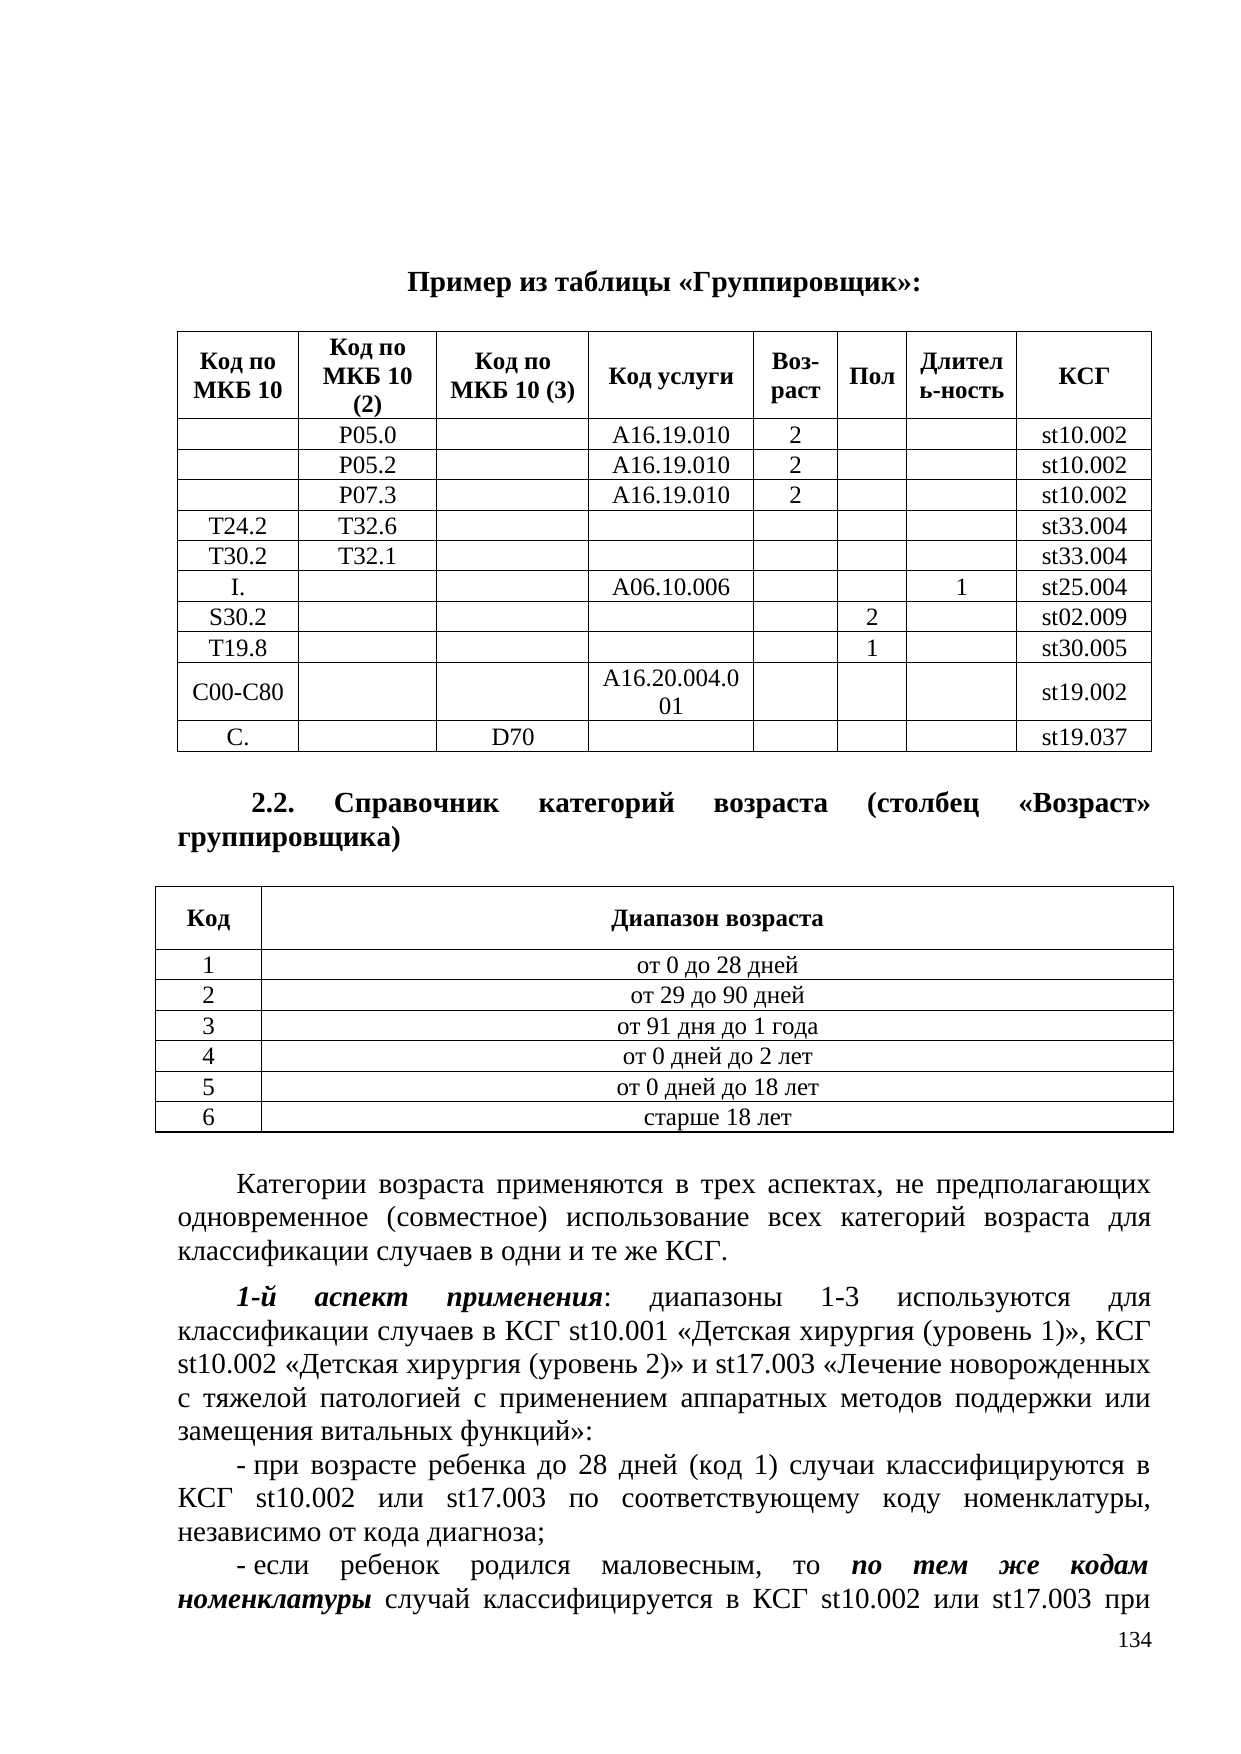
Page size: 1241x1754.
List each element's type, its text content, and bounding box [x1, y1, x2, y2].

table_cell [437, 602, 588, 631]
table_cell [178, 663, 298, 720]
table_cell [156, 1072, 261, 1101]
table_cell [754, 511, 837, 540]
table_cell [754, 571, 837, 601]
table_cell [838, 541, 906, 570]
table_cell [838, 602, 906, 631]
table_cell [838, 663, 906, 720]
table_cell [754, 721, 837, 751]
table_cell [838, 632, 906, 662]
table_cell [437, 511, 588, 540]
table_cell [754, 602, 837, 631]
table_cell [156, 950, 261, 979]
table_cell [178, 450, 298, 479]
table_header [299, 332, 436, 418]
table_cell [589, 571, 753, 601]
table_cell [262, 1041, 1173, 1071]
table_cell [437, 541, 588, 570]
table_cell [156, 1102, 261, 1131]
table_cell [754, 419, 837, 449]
text Категории возраста применяются в трех аспектах, не предполагающих одновременное (совместное) использование всех категорий возраста для классификации случаев в одни и те же КСГ. [177, 1166, 1152, 1267]
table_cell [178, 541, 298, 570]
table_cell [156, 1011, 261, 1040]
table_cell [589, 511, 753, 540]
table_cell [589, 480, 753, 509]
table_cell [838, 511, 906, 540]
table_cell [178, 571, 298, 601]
text 2.2. Справочник категорий возраста (столбец «Возраст» группировщика) [177, 785, 1152, 852]
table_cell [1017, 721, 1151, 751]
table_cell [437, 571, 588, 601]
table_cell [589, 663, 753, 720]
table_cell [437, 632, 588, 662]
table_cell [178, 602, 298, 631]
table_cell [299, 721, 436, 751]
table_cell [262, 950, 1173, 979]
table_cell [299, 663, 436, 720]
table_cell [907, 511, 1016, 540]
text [177, 1547, 1152, 1614]
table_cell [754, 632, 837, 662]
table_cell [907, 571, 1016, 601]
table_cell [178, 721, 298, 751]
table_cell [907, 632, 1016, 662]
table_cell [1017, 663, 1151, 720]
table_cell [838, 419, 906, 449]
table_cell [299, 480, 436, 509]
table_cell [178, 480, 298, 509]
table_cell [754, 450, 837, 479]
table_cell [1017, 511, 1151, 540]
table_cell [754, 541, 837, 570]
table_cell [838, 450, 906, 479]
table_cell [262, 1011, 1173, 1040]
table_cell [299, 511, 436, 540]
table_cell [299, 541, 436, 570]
text 1-й аспект применения: диапазоны 1-3 используются для классификации случаев в КСГ st10.001 «Детская хирургия (уровень 1)», КСГ st10.002 «Детская хирургия (уровень 2)» и st17.003 «Лечение новорожденных с тяжелой патологией с применением аппаратных методов поддержки или замещения витальных функций»: [177, 1279, 1152, 1447]
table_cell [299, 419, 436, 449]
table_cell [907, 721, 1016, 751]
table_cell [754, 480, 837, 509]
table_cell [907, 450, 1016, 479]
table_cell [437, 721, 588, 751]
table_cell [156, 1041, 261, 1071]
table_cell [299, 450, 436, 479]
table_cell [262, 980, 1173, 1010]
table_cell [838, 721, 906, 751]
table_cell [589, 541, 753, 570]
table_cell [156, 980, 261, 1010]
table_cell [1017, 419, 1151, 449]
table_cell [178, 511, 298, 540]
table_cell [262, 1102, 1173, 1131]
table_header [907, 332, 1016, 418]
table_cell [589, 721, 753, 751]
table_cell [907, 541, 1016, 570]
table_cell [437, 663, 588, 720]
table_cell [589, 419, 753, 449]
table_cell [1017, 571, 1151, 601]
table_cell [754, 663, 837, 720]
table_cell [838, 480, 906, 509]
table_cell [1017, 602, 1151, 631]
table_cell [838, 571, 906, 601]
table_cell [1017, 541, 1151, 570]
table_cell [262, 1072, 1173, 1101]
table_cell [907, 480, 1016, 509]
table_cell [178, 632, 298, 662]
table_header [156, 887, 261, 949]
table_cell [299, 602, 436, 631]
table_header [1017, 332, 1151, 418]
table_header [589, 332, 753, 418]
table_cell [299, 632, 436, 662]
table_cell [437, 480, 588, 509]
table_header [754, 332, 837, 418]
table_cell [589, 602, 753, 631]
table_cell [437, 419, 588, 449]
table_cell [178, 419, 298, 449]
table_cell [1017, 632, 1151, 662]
text - при возрасте ребенка до 28 дней (код 1) случаи классифицируются в КСГ st10.002 или st17.003 по соответствующему коду номенклатуры, независимо от кода диагноза; [177, 1447, 1152, 1547]
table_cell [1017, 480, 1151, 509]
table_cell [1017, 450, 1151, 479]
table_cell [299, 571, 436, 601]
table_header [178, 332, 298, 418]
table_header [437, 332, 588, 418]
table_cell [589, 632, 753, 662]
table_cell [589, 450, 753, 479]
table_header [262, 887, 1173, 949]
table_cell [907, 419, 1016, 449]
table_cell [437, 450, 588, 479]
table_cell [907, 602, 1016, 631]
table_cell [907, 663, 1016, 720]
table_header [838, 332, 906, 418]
text Пример из таблицы «Группировщик»: [177, 264, 1152, 297]
